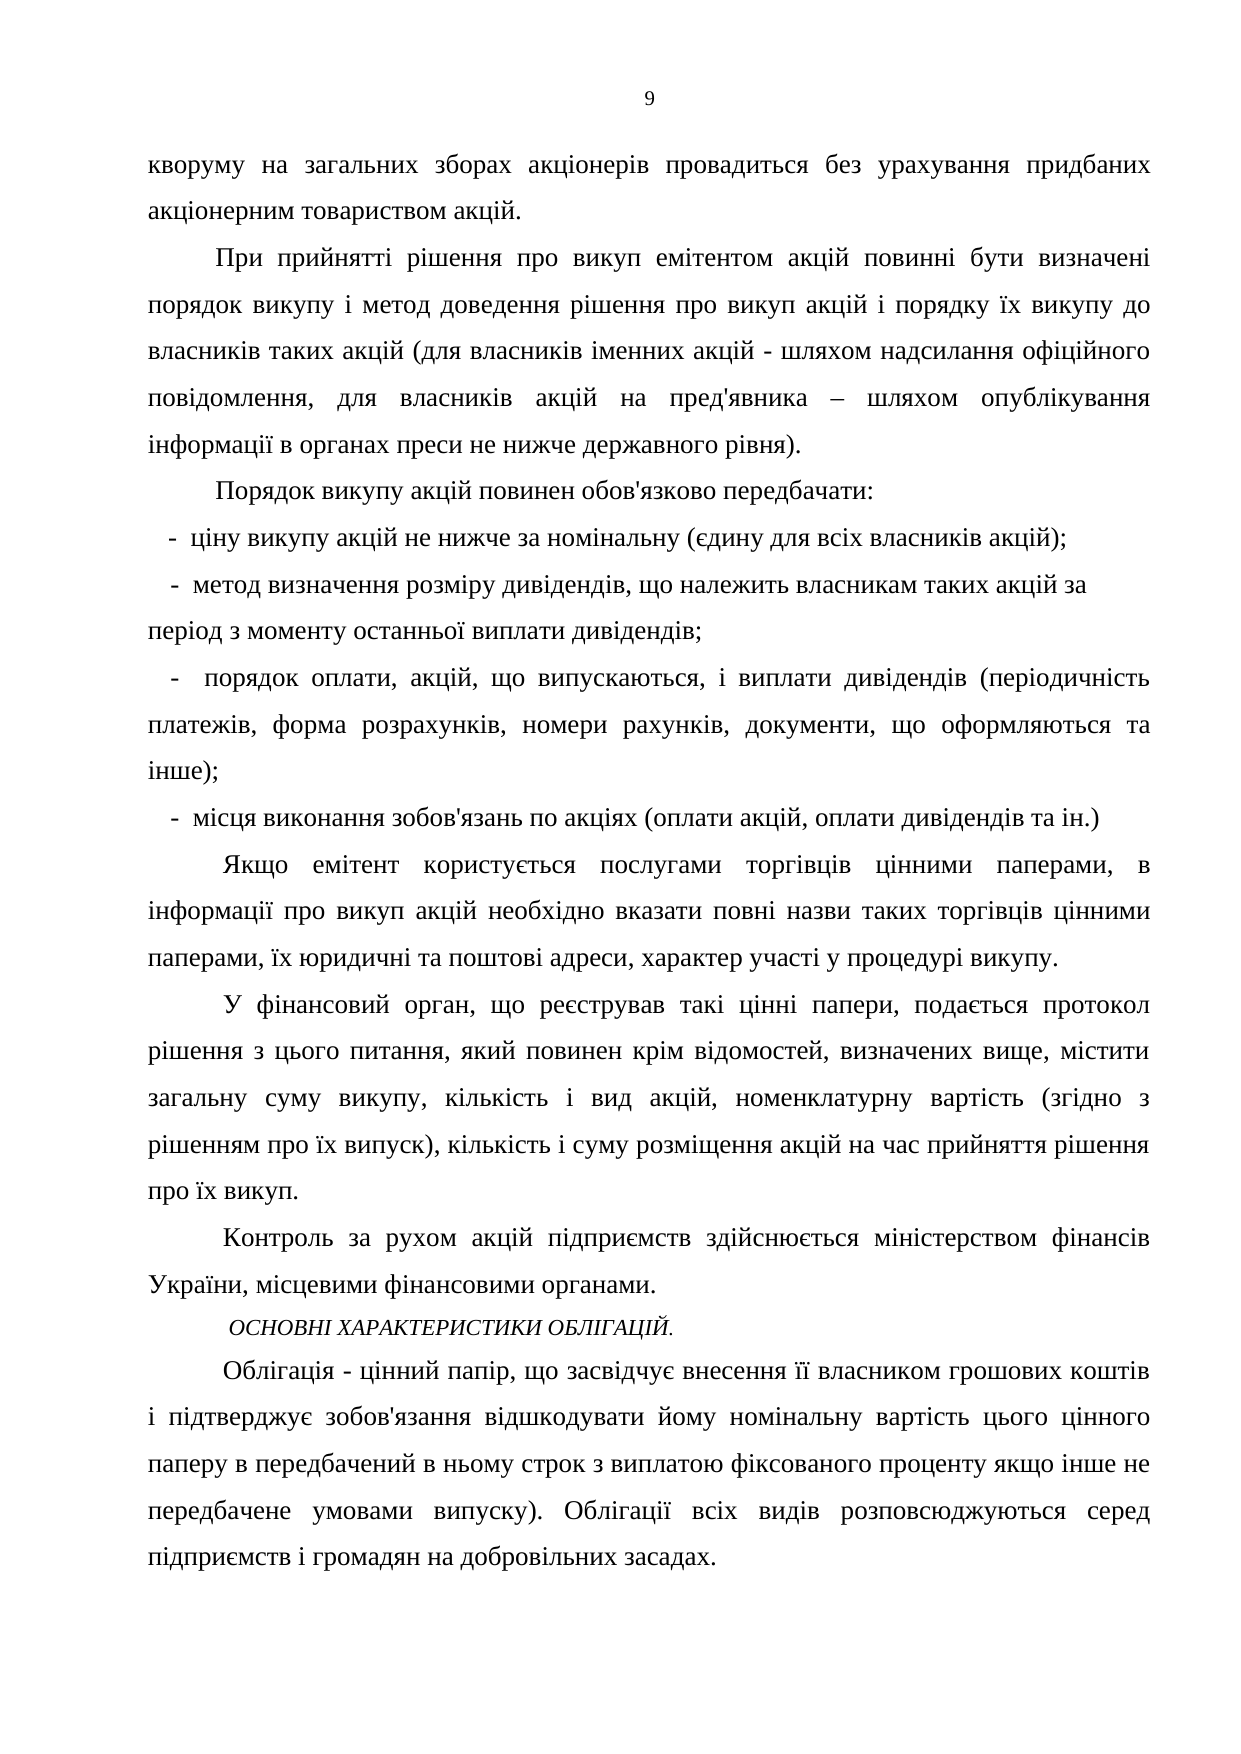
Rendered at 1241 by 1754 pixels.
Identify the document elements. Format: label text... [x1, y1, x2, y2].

text - ціну викупу акцій не нижче за номінальну (єдину для всіх власників акцій); [148, 521, 1152, 552]
text Порядок викупу акцій повинен обов'язково передбачати: [148, 474, 1152, 506]
text У фінансовий орган, що реєстрував такі цінні папери, подається протокол рішення з цього питання, який повинен крім відомостей, визначених вище, містити загальну суму викупу, кількість і вид акцій, номенклатурну вартість (згідно з рішенням про їх випуск), кількість і суму розміщення акцій на час прийняття рішення про їх викуп. [148, 988, 1152, 1206]
text - метод визначення розміру дивідендів, що належить власникам таких акцій за [148, 568, 1152, 599]
text Якщо емітент користується послугами торгівців цінними паперами, в інформації про викуп акцій необхідно вказати повні назви таких торгівців цінними паперами, їх юридичні та поштові адреси, характер участі у процедурі викупу. [148, 848, 1152, 972]
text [148, 148, 1152, 226]
text ОСНОВНІ ХАРАКТЕРИСТИКИ ОБЛІГАЦІЙ. [148, 1314, 1152, 1341]
text період з моменту останньої виплати дивідендів; [148, 614, 1152, 646]
text - місця виконання зобов'язань по акціях (оплати акцій, оплати дивідендів та ін.) [148, 801, 1152, 832]
text При прийнятті рішення про викуп емітентом акцій повинні бути визначені порядок викупу і метод доведення рішення про викуп акцій і порядку їх викупу до власників таких акцій (для власників іменних акцій - шляхом надсилання офіційного повідомлення, для власників акцій на пред'явника – шляхом опублікування інформації в органах преси не нижче державного рівня). [148, 241, 1152, 459]
text Облігація - цінний папір, що засвідчує внесення її власником грошових коштів і підтверджує зобов'язання відшкодувати йому номінальну вартість цього цінного паперу в передбачений в ньому строк з виплатою фіксованого проценту якщо інше не передбачене умовами випуску). Облігації всіх видів розповсюджуються серед підприємств і громадян на добровільних засадах. [148, 1354, 1152, 1572]
text - порядок оплати, акцій, що випускаються, і виплати дивідендів (періодичність платежів, форма розрахунків, номери рахунків, документи, що оформляються та інше); [148, 661, 1152, 786]
text Контроль за рухом акцій підприємств здійснюється міністерством фінансів України, місцевими фінансовими органами. [148, 1221, 1152, 1299]
